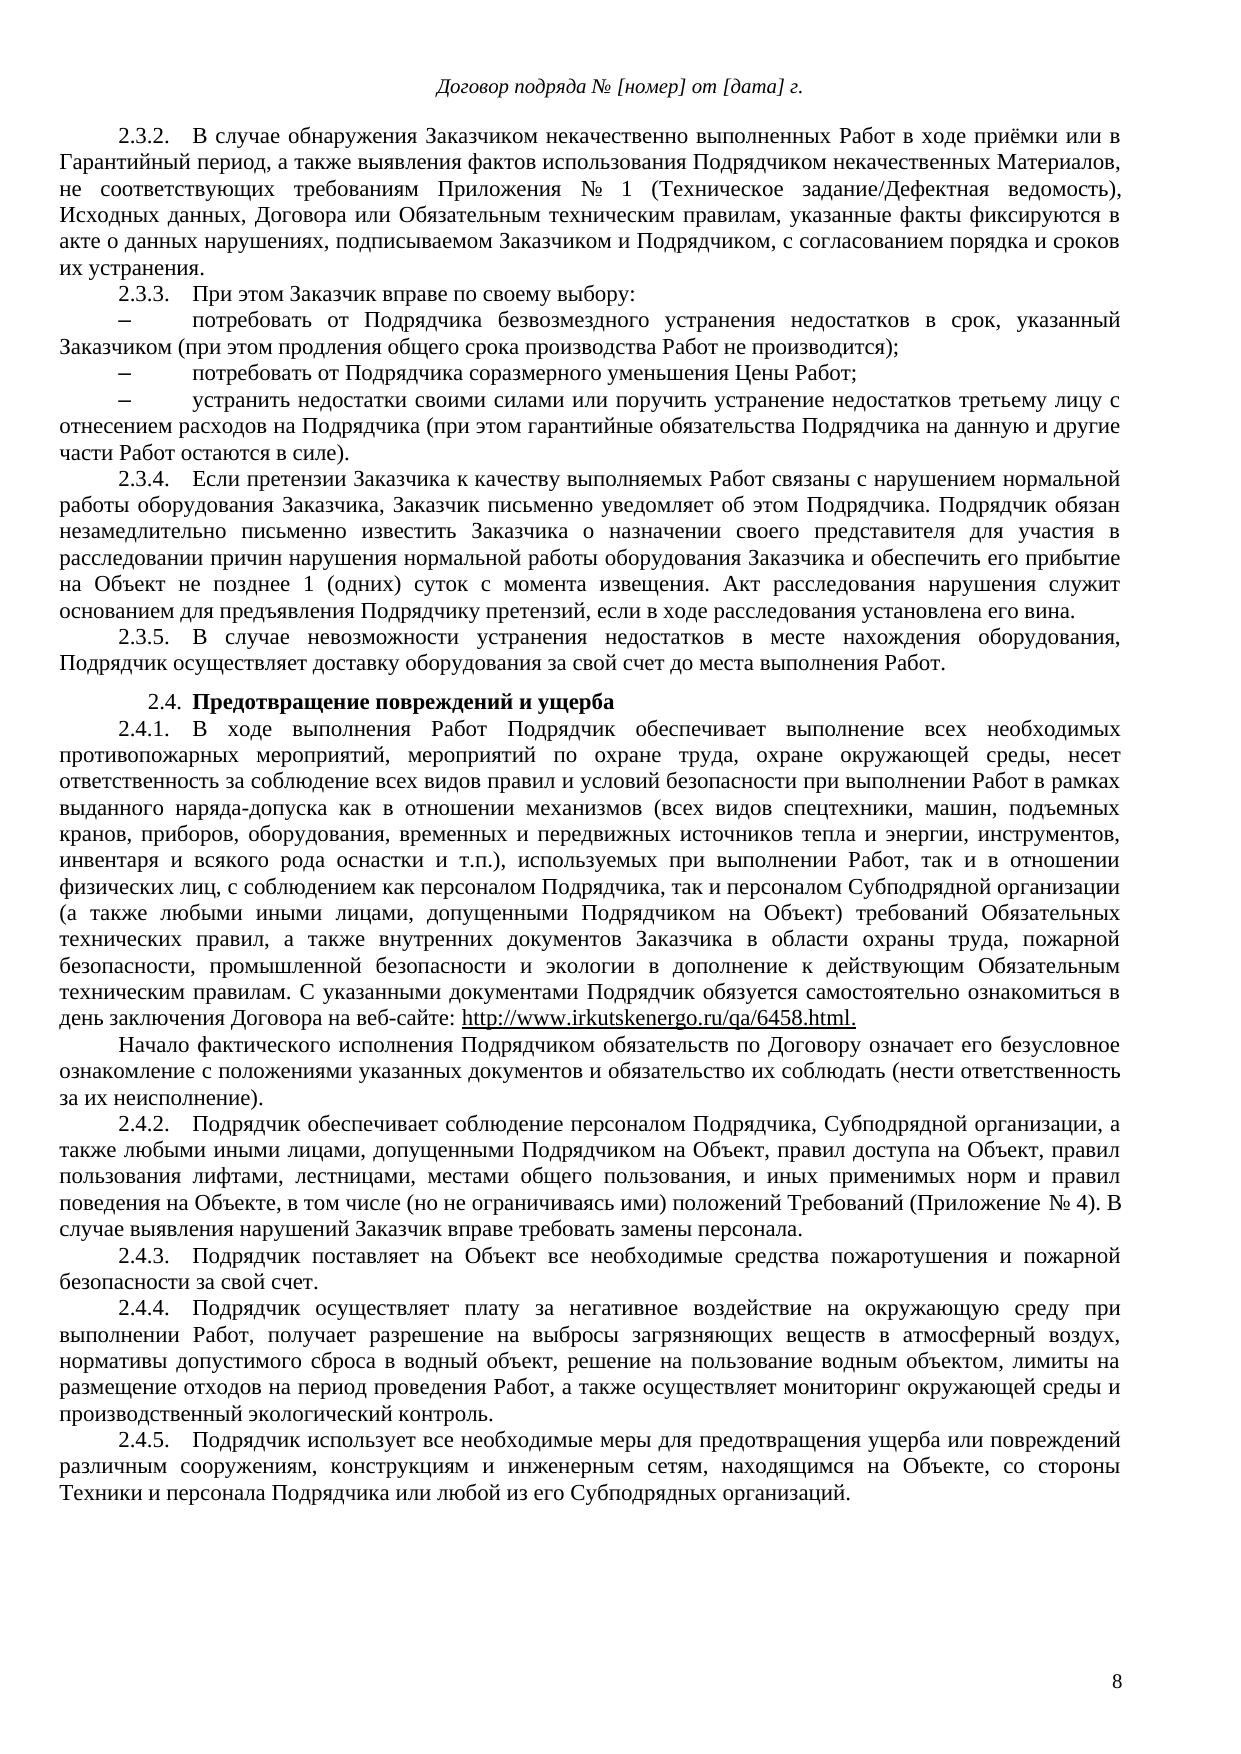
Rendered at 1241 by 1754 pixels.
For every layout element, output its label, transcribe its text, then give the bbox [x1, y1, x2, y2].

list потребовать от Подрядчика безвозмездного устранения недостатков в срок, указанный Заказчиком (при этом продления общего срока производства Работ не производится); [59, 306, 1122, 359]
text Подрядчик обеспечивает соблюдение персоналом Подрядчика, Субподрядной организации, а также любыми иными лицами, допущенными Подрядчиком на Объект, правил доступа на Объект, правил пользования лифтами, лестницами, местами общего пользования, и иных применимых норм и правил поведения на Объекте, в том числе (но не ограничиваясь ими) положений Требований (Приложение № 4). В случае выявления нарушений Заказчик вправе требовать замены персонала. [59, 1110, 1122, 1242]
list Начало фактического исполнения Подрядчиком обязательств по Договору означает его безусловное ознакомление с положениями указанных документов и обязательство их соблюдать (нести ответственность за их неисполнение). [59, 1031, 1122, 1110]
list устранить недостатки своими силами или поручить устранение недостатков третьему лицу с отнесением расходов на Подрядчика (при этом гарантийные обязательства Подрядчика на данную и другие части Работ остаются в силе). [59, 386, 1122, 465]
text Подрядчик осуществляет плату за негативное воздействие на окружающую среду при выполнении Работ, получает разрешение на выбросы загрязняющих веществ в атмосферный воздух, нормативы допустимого сброса в водный объект, решение на пользование водным объектом, лимиты на размещение отходов на период проведения Работ, а также осуществляет мониторинг окружающей среды и производственный экологический контроль. [59, 1294, 1122, 1426]
text В случае обнаружения Заказчиком некачественно выполненных Работ в ходе приёмки или в Гарантийный период, а также выявления фактов использования Подрядчиком некачественных Материалов, не соответствующих требованиям Приложения № 1 (Техническое задание/Дефектная ведомость), Исходных данных, Договора или Обязательным техническим правилам, указанные факты фиксируются в акте о данных нарушениях, подписываемом Заказчиком и Подрядчиком, с согласованием порядка и сроков их устранения. [59, 122, 1122, 280]
text В ходе выполнения Работ Подрядчик обеспечивает выполнение всех необходимых противопожарных мероприятий, мероприятий по охране труда, охране окружающей среды, несет ответственность за соблюдение всех видов правил и условий безопасности при выполнении Работ в рамках выданного наряда-допуска как в отношении механизмов (всех видов спецтехники, машин, подъемных кранов, приборов, оборудования, временных и передвижных источников тепла и энергии, инструментов, инвентаря и всякого рода оснастки и т.п.), используемых при выполнении Работ, так и в отношении физических лиц, с соблюдением как персоналом Подрядчика, так и персоналом Субподрядной организации (а также любыми иными лицами, допущенными Подрядчиком на Объект) требований Обязательных технических правил, а также внутренних документов Заказчика в области охраны труда, пожарной безопасности, промышленной безопасности и экологии в дополнение к действующим Обязательным техническим правилам. С указанными документами Подрядчик обязуется самостоятельно ознакомиться в день заключения Договора на веб-сайте: http://www.irkutskenergo.ru/qa/6458.html. [59, 714, 1122, 1031]
list потребовать от Подрядчика соразмерного уменьшения Цены Работ; [59, 359, 1122, 386]
text В случае невозможности устранения недостатков в месте нахождения оборудования, Подрядчик осуществляет доставку оборудования за свой счет до места выполнения Работ. [59, 623, 1122, 676]
text Если претензии Заказчика к качеству выполняемых Работ связаны с нарушением нормальной работы оборудования Заказчика, Заказчик письменно уведомляет об этом Подрядчика. Подрядчик обязан незамедлительно письменно известить Заказчика о назначении своего представителя для участия в расследовании причин нарушения нормальной работы оборудования Заказчика и обеспечить его прибытие на Объект не позднее 1 (одних) суток с момента извещения. Акт расследования нарушения служит основанием для предъявления Подрядчику претензий, если в ходе расследования установлена его вина. [59, 465, 1122, 623]
text Предотвращение повреждений и ущерба [89, 688, 1122, 714]
text Подрядчик поставляет на Объект все необходимые средства пожаротушения и пожарной безопасности за свой счет. [59, 1242, 1122, 1294]
text Подрядчик использует все необходимые меры для предотвращения ущерба или повреждений различным сооружениям, конструкциям и инженерным сетям, находящимся на Объекте, со стороны Техники и персонала Подрядчика или любой из его Субподрядных организаций. [59, 1426, 1122, 1505]
text При этом Заказчик вправе по своему выбору: [59, 280, 1122, 306]
